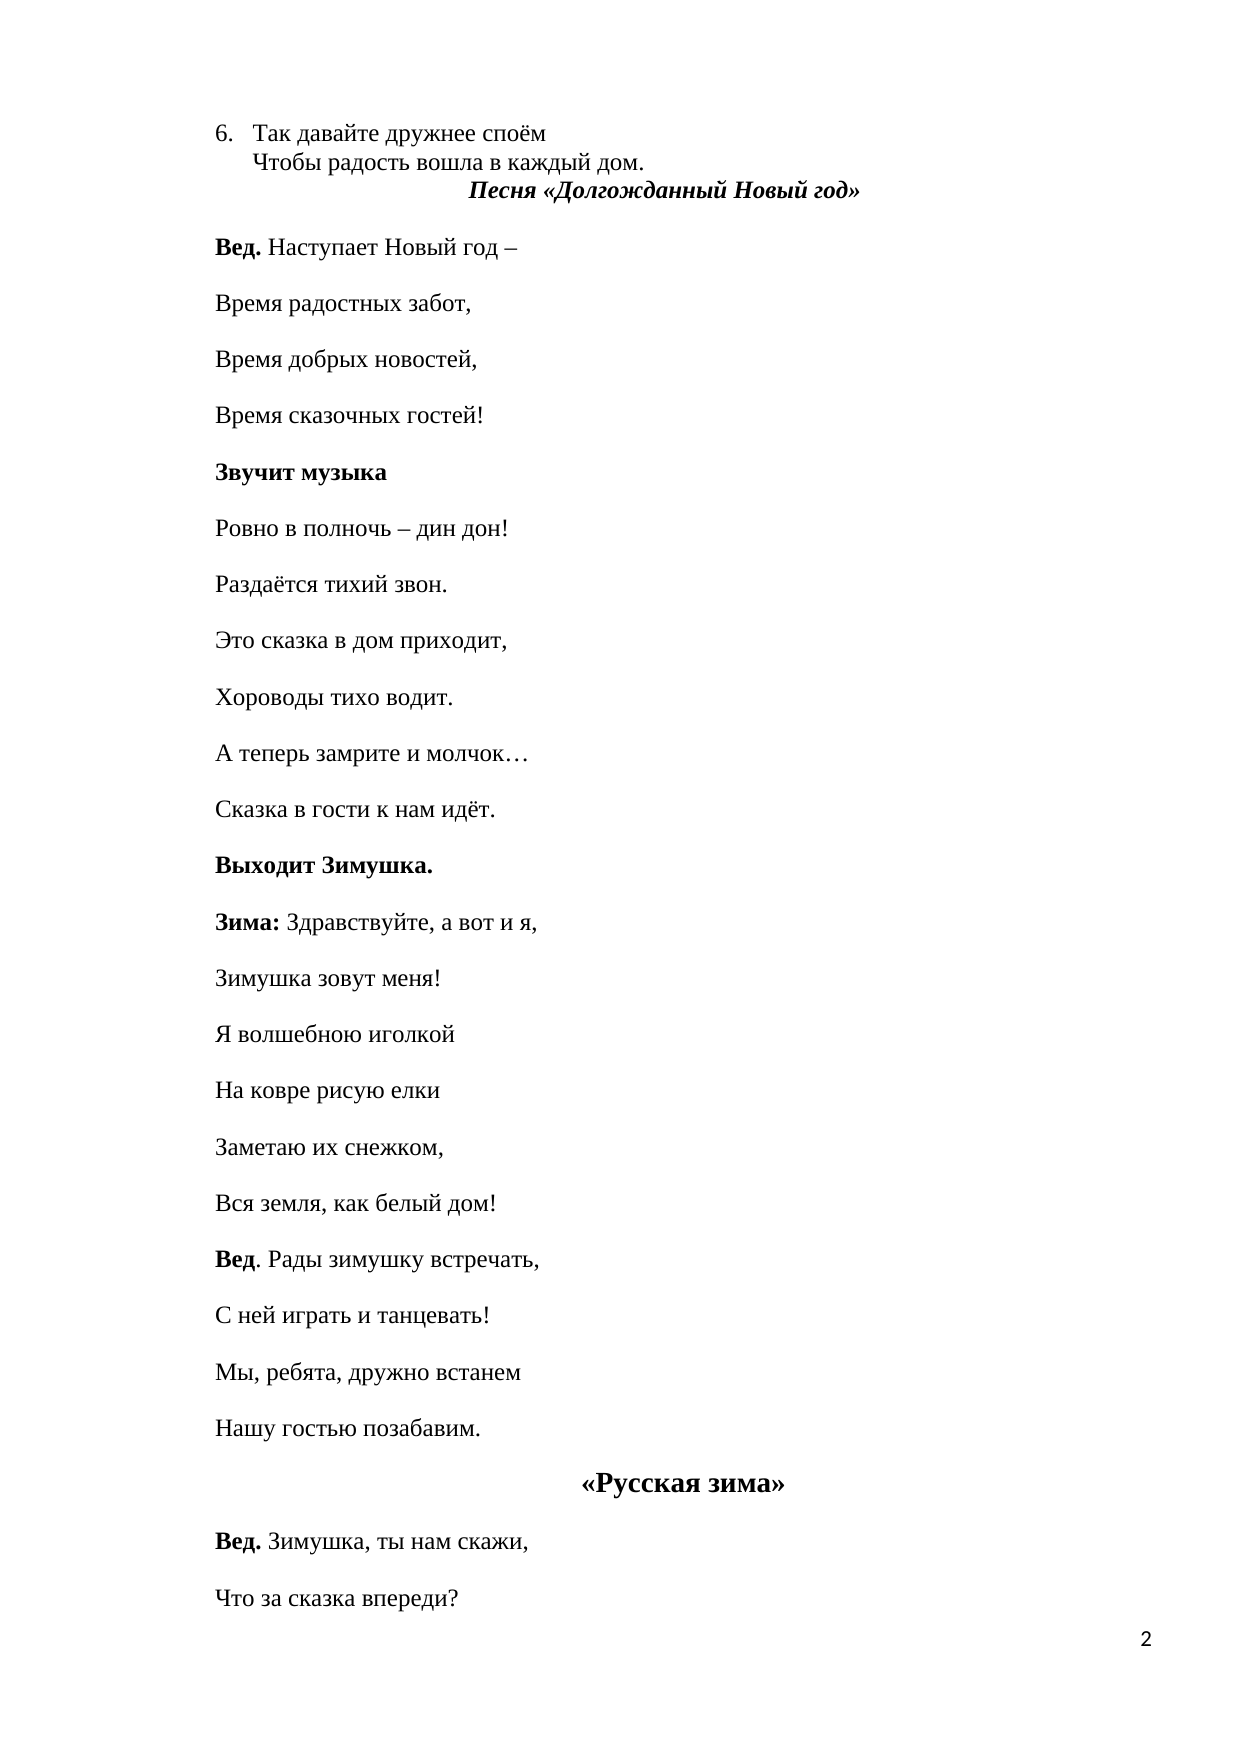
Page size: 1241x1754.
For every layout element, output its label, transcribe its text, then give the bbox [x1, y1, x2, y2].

text Хороводы тихо водит. [177, 678, 1152, 711]
text Ровно в полночь – дин дон! [177, 509, 1152, 542]
text С ней играть и танцевать! [177, 1297, 1152, 1329]
text Выходит Зимушка. [177, 847, 1152, 879]
text Звучит музыка [177, 453, 1152, 486]
text «Русская зима» [177, 1465, 1152, 1499]
text Вед. Рады зимушку встречать, [177, 1240, 1152, 1273]
text Время сказочных гостей! [177, 397, 1152, 429]
text Я волшебною иголкой [177, 1015, 1152, 1048]
text Вся земля, как белый дом! [177, 1184, 1152, 1217]
text Время добрых новостей, [177, 340, 1152, 373]
text Что за сказка впереди? [177, 1578, 1152, 1611]
text Зимушка зовут меня! [177, 959, 1152, 992]
text Сказка в гости к нам идёт. [177, 790, 1152, 823]
text Вед. Зимушка, ты нам скажи, [177, 1522, 1152, 1555]
text Заметаю их снежком, [177, 1128, 1152, 1161]
text Вед. Наступает Новый год – [177, 228, 1152, 261]
text Песня «Долгожданный Новый год» [177, 176, 1152, 204]
text Это сказка в дом приходит, [177, 622, 1152, 654]
text Раздаётся тихий звон. [177, 565, 1152, 598]
text Нашу гостью позабавим. [177, 1409, 1152, 1442]
text А теперь замрите и молчок… [177, 734, 1152, 767]
text Время радостных забот, [177, 284, 1152, 317]
text Зима: Здравствуйте, а вот и я, [177, 903, 1152, 936]
text На ковре рисую елки [177, 1072, 1152, 1104]
text Мы, ребята, дружно встанем [177, 1353, 1152, 1386]
list Так давайте дружнее споём Чтобы радость вошла в каждый дом. [215, 118, 1152, 176]
